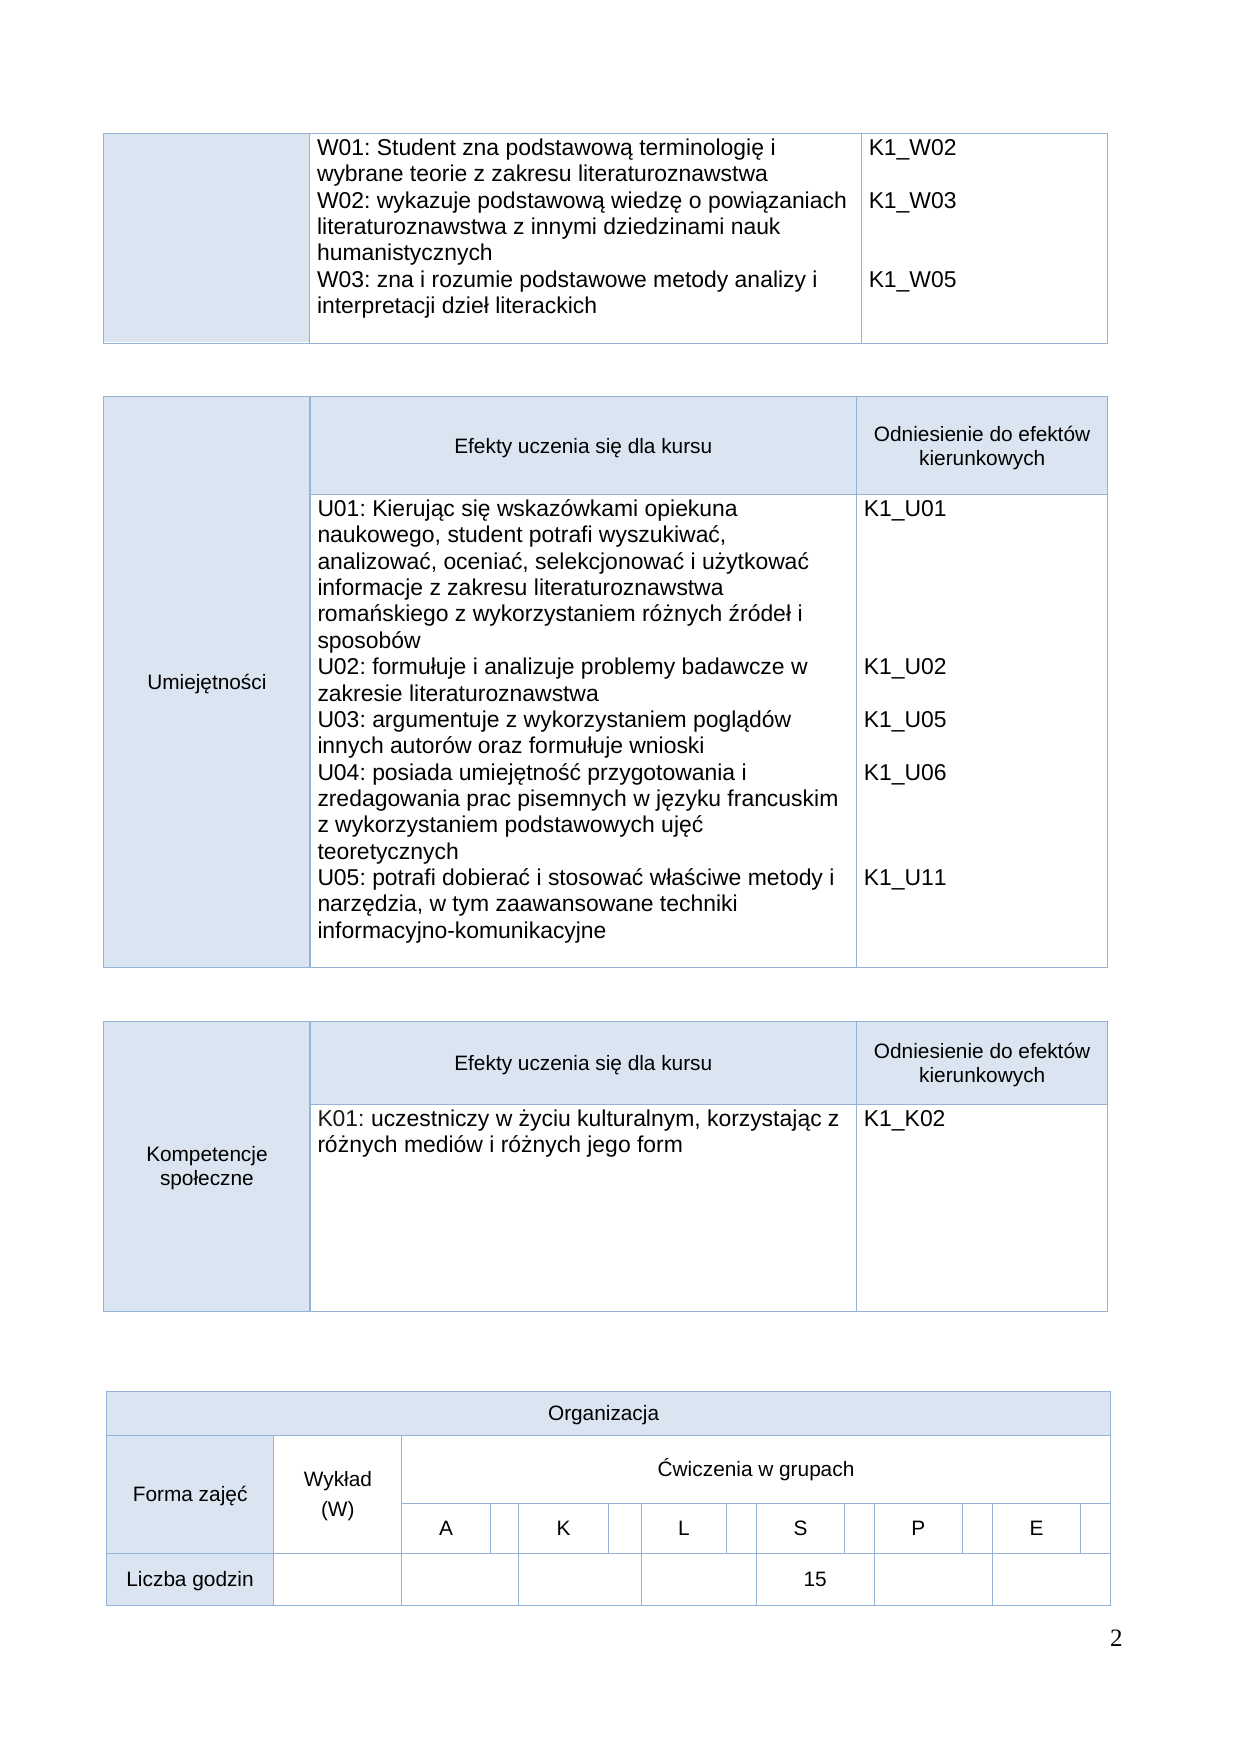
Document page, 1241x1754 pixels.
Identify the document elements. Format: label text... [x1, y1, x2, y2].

table_header Odniesienie do efektów kierunkowych [857, 397, 1107, 494]
table_header Kompetencje społeczne [104, 1022, 309, 1311]
table_cell Wykład (W) [274, 1436, 401, 1553]
table_cell U01: Kierując się wskazówkami opiekuna naukowego, student potrafi wyszukiwać, analizować, oceniać, selekcjonować i użytkować informacje z zakresu literaturoznawstwa romańskiego z wykorzystaniem różnych źródeł i sposobów U02: formułuje i analizuje problemy badawcze w zakresie literaturoznawstwa U03: argumentuje z wykorzystaniem poglądów innych autorów oraz formułuje wnioski U04: posiada umiejętność przygotowania i zredagowania prac pisemnych w języku francuskim z wykorzystaniem podstawowych ujęć teoretycznych U05: potrafi dobierać i stosować właściwe metody i narzędzia, w tym zaawansowane techniki informacyjno-komunikacyjne [311, 495, 856, 967]
table_cell [609, 1504, 641, 1553]
table_header Efekty uczenia się dla kursu [311, 1022, 856, 1104]
table_cell Liczba godzin [107, 1554, 273, 1605]
table_cell [519, 1554, 641, 1605]
table_cell A [402, 1504, 490, 1553]
table_cell K [519, 1504, 608, 1553]
table_header Efekty uczenia się dla kursu [311, 397, 856, 494]
table_cell Forma zajęć [107, 1436, 273, 1553]
table_cell [875, 1554, 992, 1605]
table_header Umiejętności [104, 397, 309, 967]
table_cell K1_U01 K1_U02 K1_U05 K1_U06 K1_U11 [857, 495, 1107, 967]
table_cell S [757, 1504, 844, 1553]
table_cell [274, 1554, 401, 1605]
table_cell [1081, 1504, 1110, 1553]
table_cell L [642, 1504, 726, 1553]
table_cell K1_W02 K1_W03 K1_W05 [862, 134, 1107, 342]
table_cell [963, 1504, 992, 1553]
table_cell P [875, 1504, 962, 1553]
table_cell Ćwiczenia w grupach [402, 1436, 1110, 1503]
table_cell K01: uczestniczy w życiu kulturalnym, korzystając z różnych mediów i różnych jego form [311, 1105, 856, 1311]
table_cell [993, 1554, 1110, 1605]
table_cell [845, 1504, 874, 1553]
table_cell [727, 1504, 756, 1553]
table_cell E [993, 1504, 1080, 1553]
table_cell 15 [757, 1554, 874, 1605]
table_header Wiedza [104, 134, 309, 342]
table_cell W01: Student zna podstawową terminologię i wybrane teorie z zakresu literaturoznawstwa W02: wykazuje podstawową wiedzę o powiązaniach literaturoznawstwa z innymi dziedzinami nauk humanistycznych W03: zna i rozumie podstawowe metody analizy i interpretacji dzieł literackich [310, 134, 861, 342]
table_cell [491, 1504, 518, 1553]
table_cell K1_K02 [857, 1105, 1107, 1311]
table_header Organizacja [107, 1392, 1110, 1435]
table_header Odniesienie do efektów kierunkowych [857, 1022, 1107, 1104]
table_cell [402, 1554, 518, 1605]
table_cell [642, 1554, 756, 1605]
